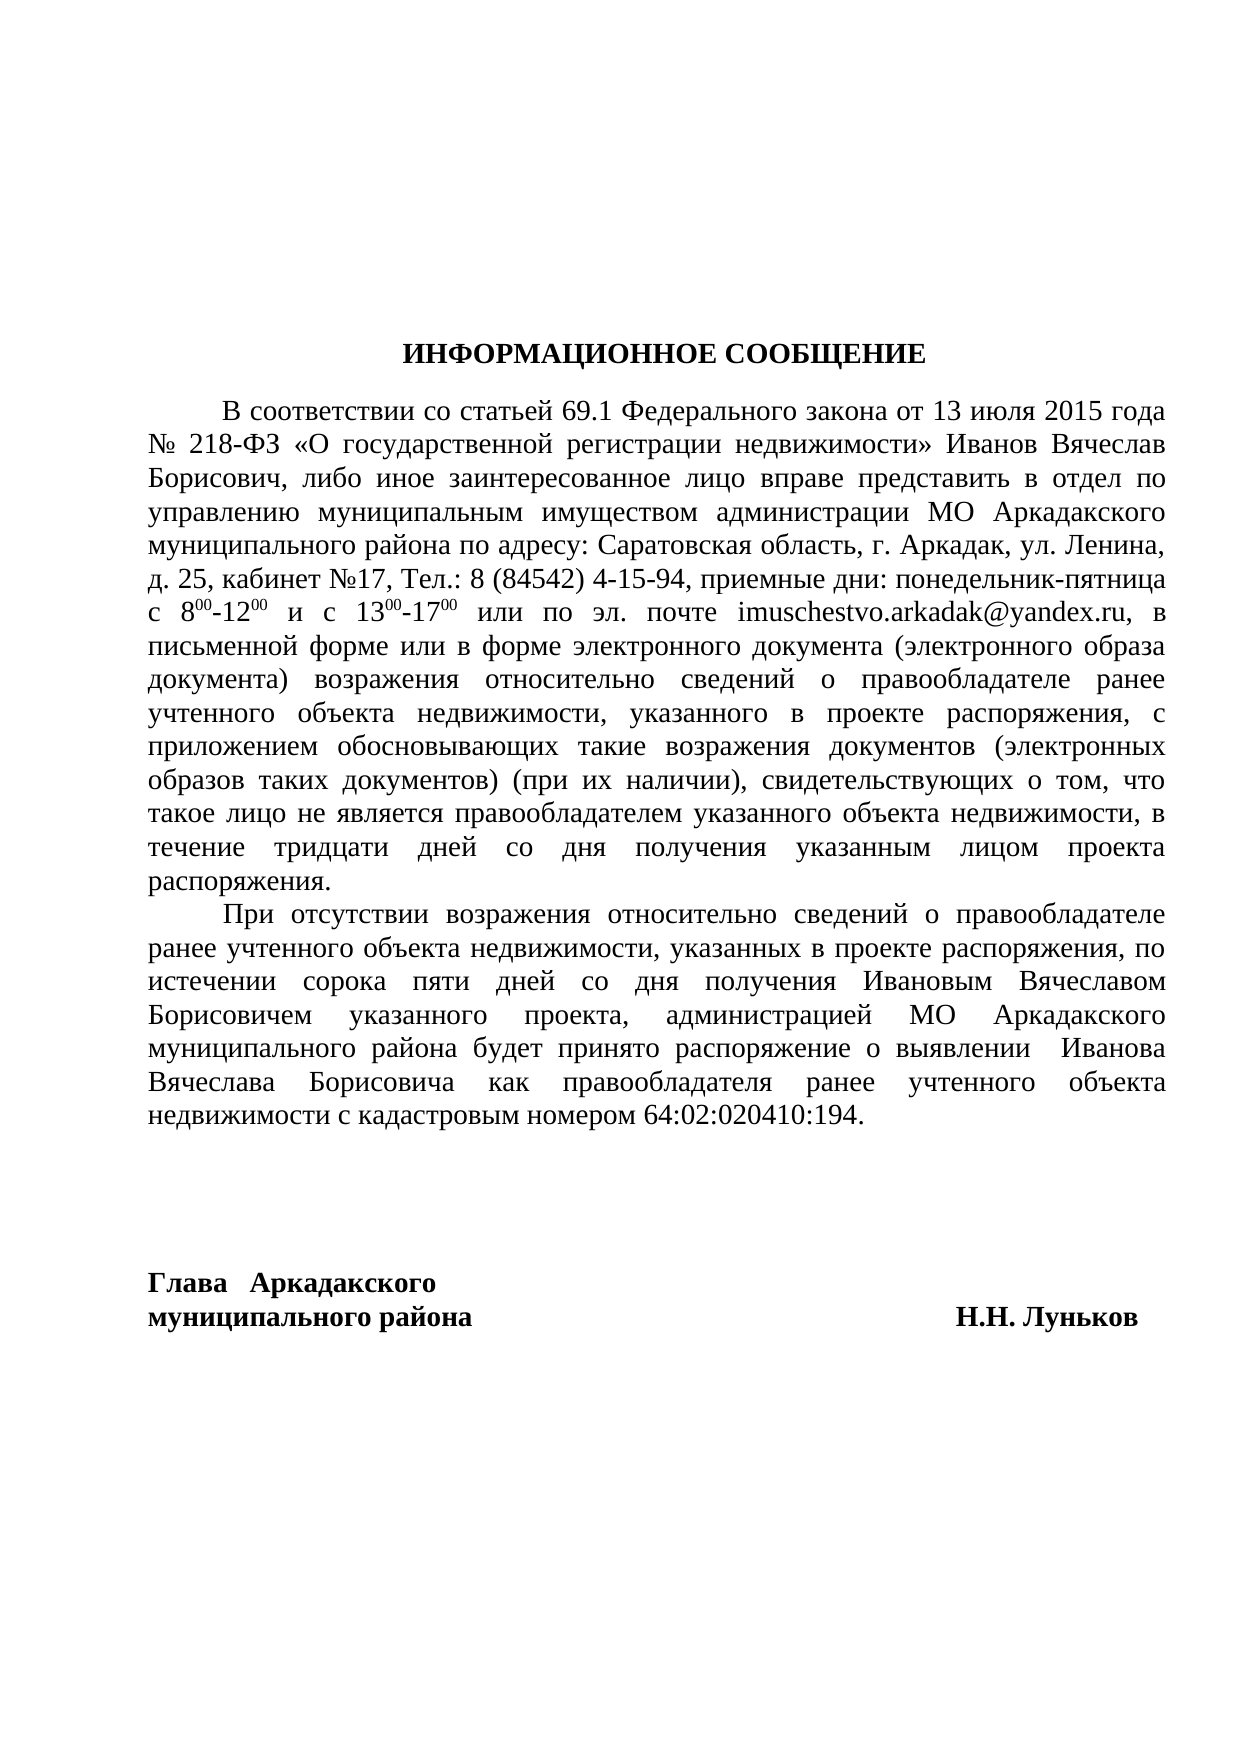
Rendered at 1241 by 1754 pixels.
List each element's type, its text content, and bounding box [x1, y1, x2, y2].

text ИНФОРМАЦИОННОЕ СООБЩЕНИЕ [148, 343, 1181, 368]
text В соответствии со статьей 69.1 Федерального закона от 13 июля 2015 года № 218-ФЗ «О государственной регистрации недвижимости» Иванов Вячеслав Борисович, либо иное заинтересованное лицо вправе представить в отдел по управлению муниципальным имуществом администрации МО Аркадакского муниципального района по адресу: Саратовская область, г. Аркадак, ул. Ленина, д. 25, кабинет №17, Тел.: 8 (84542) 4-15-94, приемные дни: понедельник-пятница с 800-1200 и с 1300-1700 или по эл. почте imuschestvo.arkadak@yandex.ru, в письменной форме или в форме электронного документа (электронного образа документа) возражения относительно сведений о правообладателе ранее учтенного объекта недвижимости, указанного в проекте распоряжения, с приложением обосновывающих такие возражения документов (электронных образов таких документов) (при их наличии), свидетельствующих о том, что такое лицо не является правообладателем указанного объекта недвижимости, в течение тридцати дней со дня получения указанным лицом проекта распоряжения. [148, 393, 1167, 896]
text муниципального района Н.Н. Луньков [148, 1299, 1181, 1332]
text Глава Аркадакского [148, 1265, 1181, 1299]
text При отсутствии возражения относительно сведений о правообладателе ранее учтенного объекта недвижимости, указанных в проекте распоряжения, по истечении сорока пяти дней со дня получения Ивановым Вячеславом Борисовичем указанного проекта, администрацией МО Аркадакского муниципального района будет принято распоряжение о выявлении Иванова Вячеслава Борисовича как правообладателя ранее учтенного объекта недвижимости с кадастровым номером 64:02:020410:194. [148, 896, 1167, 1131]
